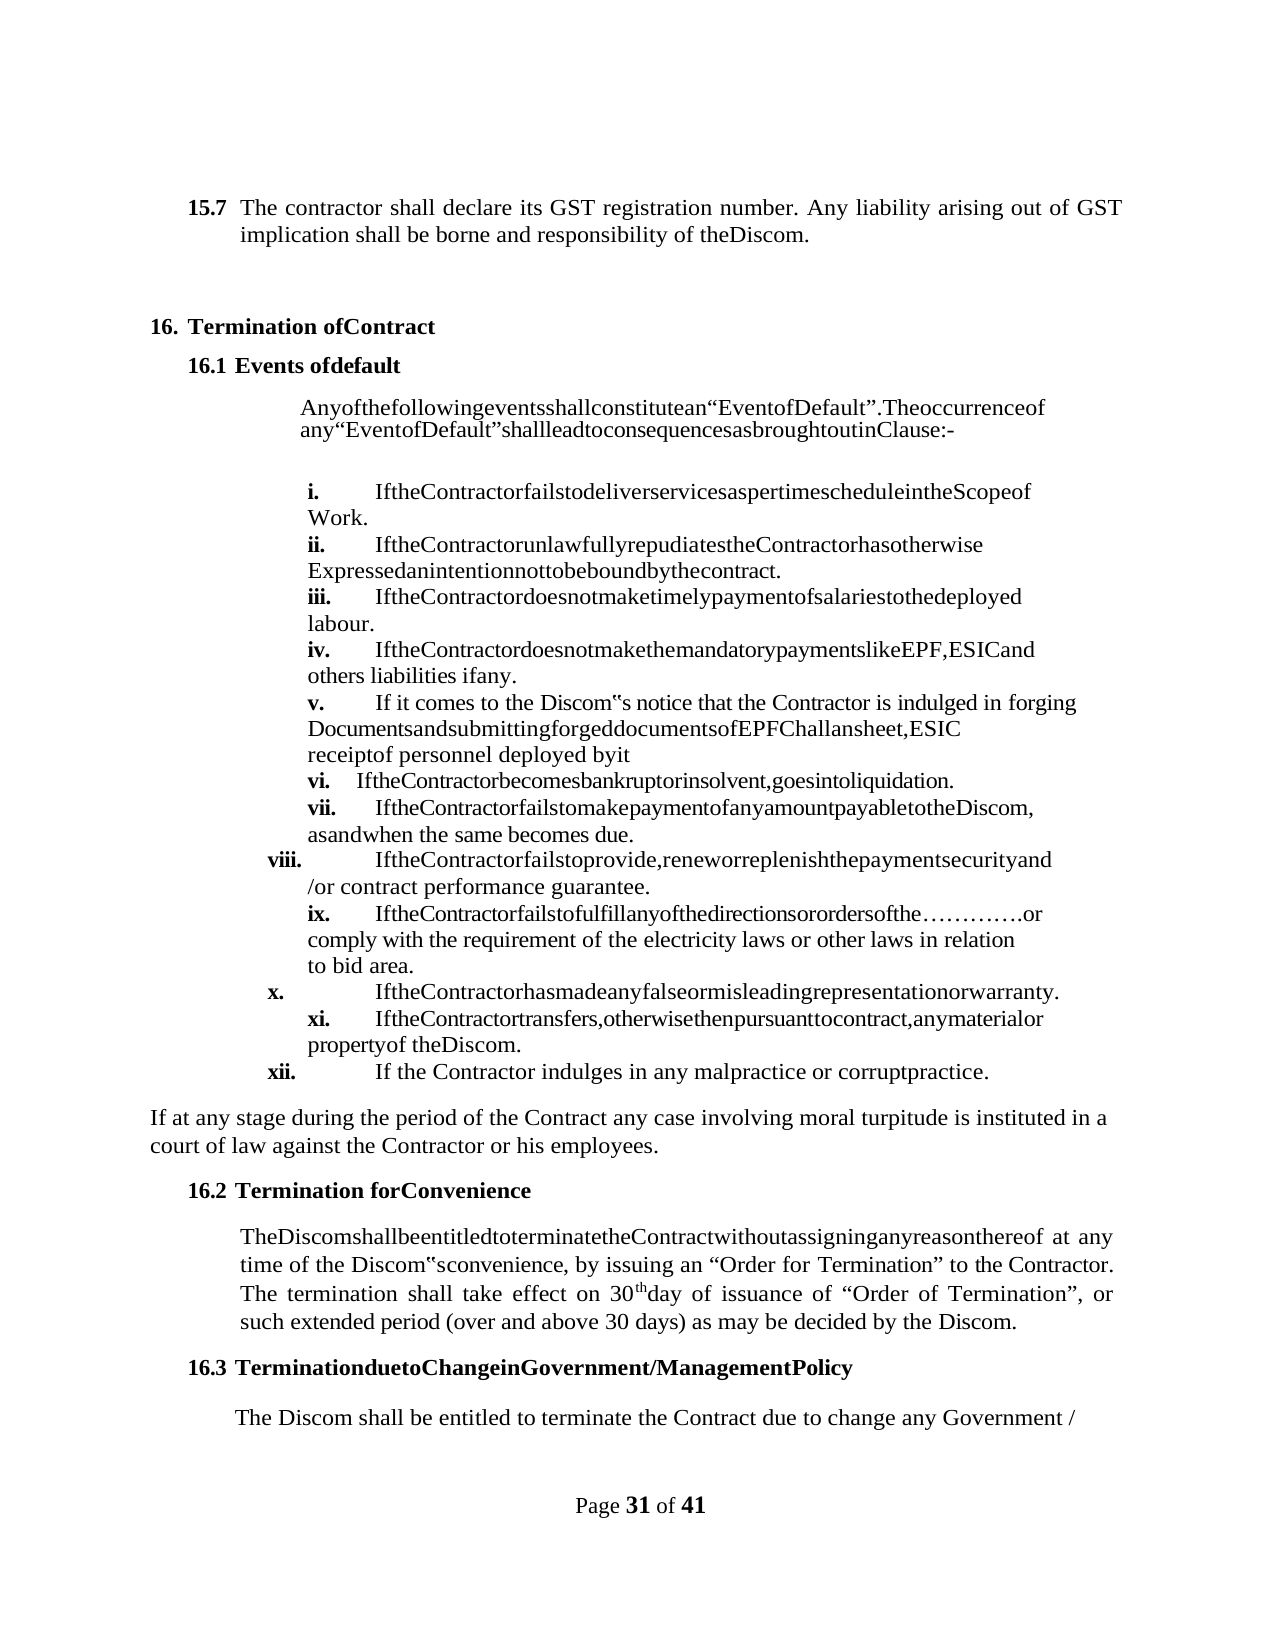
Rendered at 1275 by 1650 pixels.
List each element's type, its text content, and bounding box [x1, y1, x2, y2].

subtitle TerminationduetoChangeinGovernment/ManagementPolicy [187, 1354, 1225, 1380]
list IftheContractorbecomesbankruptorinsolvent,goesintoliquidation. [307, 768, 1225, 794]
subtitle Termination forConvenience [187, 1177, 1225, 1204]
list comply with the requirement of the electricity laws or other laws in relation [307, 926, 1094, 952]
list IftheContractorhasmadeanyfalseormisleadingrepresentationorwarranty. [267, 979, 1225, 1005]
text TheDiscomshallbeentitledtoterminatetheContractwithoutassigninganyreasonthereof at any time of the Discom‟sconvenience, by issuing an “Order for Termination” to the Contractor. The termination shall take effect on 30thday of issuance of “Order of Termination”, or such extended period (over and above 30 days) as may be decided by the Discom. [240, 1223, 1114, 1334]
list IftheContractorfailstomakepaymentofanyamountpayabletotheDiscom, [307, 794, 1087, 821]
list The contractor shall declare its GST registration number. Any liability arising out of GST implication shall be borne and responsibility of theDiscom. [187, 194, 1124, 247]
list IftheContractorunlawfullyrepudiatestheContractorhasotherwise [307, 531, 1017, 557]
list propertyof theDiscom. [307, 1032, 1090, 1058]
text /or contract performance guarantee. [307, 873, 1225, 900]
list IftheContractortransfers,otherwisethenpursuanttocontract,anymaterialor [307, 1005, 1090, 1031]
list IftheContractordoesnotmaketimelypaymentofsalariestothedeployed [307, 583, 1087, 610]
list If the Contractor indulges in any malpractice or corruptpractice. [267, 1058, 1225, 1084]
list Expressedanintentionnottobeboundbythecontract. [307, 557, 1017, 583]
list DocumentsandsubmittingforgeddocumentsofEPFChallansheet,ESIC [307, 715, 1103, 742]
list If it comes to the Discom‟s notice that the Contractor is indulged in forging [307, 689, 1103, 715]
text Anyofthefollowingeventsshallconstitutean“EventofDefault”.Theoccurrenceof any“EventofDefault”shallleadtoconsequencesasbroughtoutinClause:- [300, 397, 1099, 442]
list Work. [307, 504, 1092, 531]
list labour. [307, 610, 1087, 636]
list Events ofdefault [187, 352, 1225, 378]
list asandwhen the same becomes due. [307, 821, 1087, 847]
list others liabilities ifany. [307, 662, 1087, 689]
subtitle Termination ofContract [150, 313, 1225, 339]
text If at any stage during the period of the Contract any case involving moral turpitude is instituted in a court of law against the Contractor or his employees. [150, 1103, 1156, 1158]
list to bid area. [307, 952, 1094, 979]
text The Discom shall be entitled to terminate the Contract due to change any Government / [234, 1404, 1225, 1431]
list IftheContractordoesnotmakethemandatorypaymentslikeEPF,ESICand [307, 636, 1087, 662]
list IftheContractorfailstoprovide,reneworreplenishthepaymentsecurityand [267, 847, 1225, 873]
list IftheContractorfailstodeliverservicesaspertimescheduleintheScopeof [307, 478, 1092, 504]
list IftheContractorfailstofulfillanyofthedirectionsorordersofthe………….or [307, 900, 1094, 926]
list receiptof personnel deployed byit [307, 742, 1103, 768]
